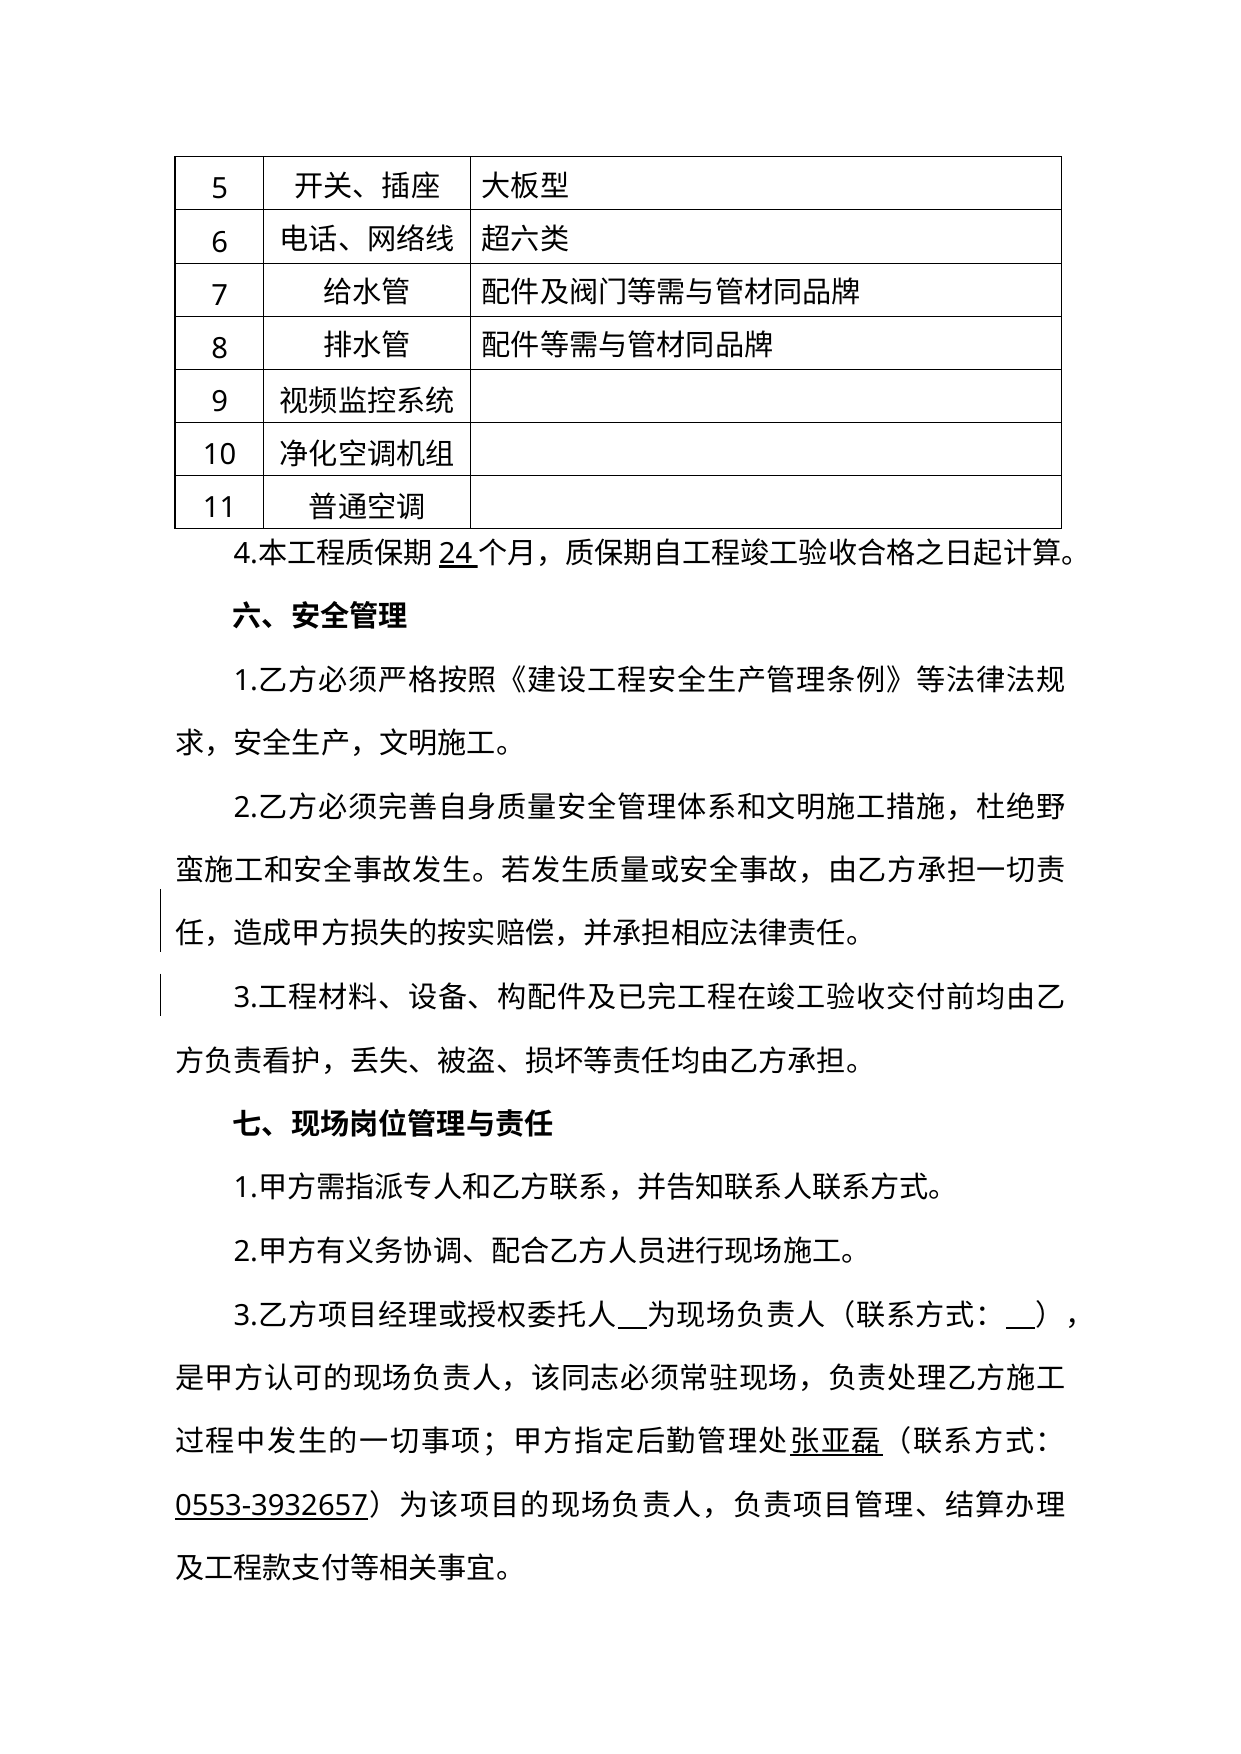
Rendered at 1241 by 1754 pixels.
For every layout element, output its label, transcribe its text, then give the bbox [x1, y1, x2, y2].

table_cell 11 [176, 476, 263, 528]
table_cell 开关、插座 [264, 157, 470, 209]
table_cell 超六类 [471, 210, 1061, 262]
table_cell 普通空调 [264, 476, 470, 528]
table_cell 给水管 [264, 264, 470, 316]
text 六、安全管理 [175, 593, 1065, 635]
text 2.乙方必须完善自身质量安全管理体系和文明施工措施，杜绝野蛮施工和安全事故发生。若发生质量或安全事故，由乙方承担一切责任，造成甲方损失的按实赔偿，并承担相应法律责任。 [175, 783, 1065, 952]
text 3.工程材料、设备、构配件及已完工程在竣工验收交付前均由乙方负责看护，丢失、被盗、损坏等责任均由乙方承担。 [175, 973, 1065, 1079]
table_cell 配件等需与管材同品牌 [471, 317, 1061, 369]
table_cell [471, 370, 1061, 422]
text 2.甲方有义务协调、配合乙方人员进行现场施工。 [175, 1227, 1065, 1270]
table_cell [471, 423, 1061, 475]
table_cell 配件及阀门等需与管材同品牌 [471, 264, 1061, 316]
table_cell 5 [176, 157, 263, 209]
table_cell 电话、网络线 [264, 210, 470, 262]
table_cell 7 [176, 264, 263, 316]
table_cell 10 [176, 423, 263, 475]
table_cell 8 [176, 317, 263, 369]
text 1.乙方必须严格按照《建设工程安全生产管理条例》等法律法规求，安全生产，文明施工。 [175, 656, 1065, 762]
text 4.本工程质保期24个月，质保期自工程竣工验收合格之日起计算。 [175, 529, 1065, 572]
table_cell 大板型 [471, 157, 1061, 209]
table_cell [471, 476, 1061, 528]
table_cell 6 [176, 210, 263, 262]
table_cell 视频监控系统 [264, 370, 470, 422]
text 七、现场岗位管理与责任 [175, 1101, 1065, 1143]
text 3.乙方项目经理或授权委托人 为现场负责人（联系方式： ），是甲方认可的现场负责人，该同志必须常驻现场，负责处理乙方施工过程中发生的一切事项；甲方指定后勤管理处张亚磊（联系方式：0553-3932657）为该项目的现场负责人，负责项目管理、结算办理及工程款支付等相关事宜。 [175, 1291, 1065, 1587]
table_cell 净化空调机组 [264, 423, 470, 475]
table_cell 排水管 [264, 317, 470, 369]
table_cell 9 [176, 370, 263, 422]
text 1.甲方需指派专人和乙方联系，并告知联系人联系方式。 [175, 1164, 1065, 1206]
